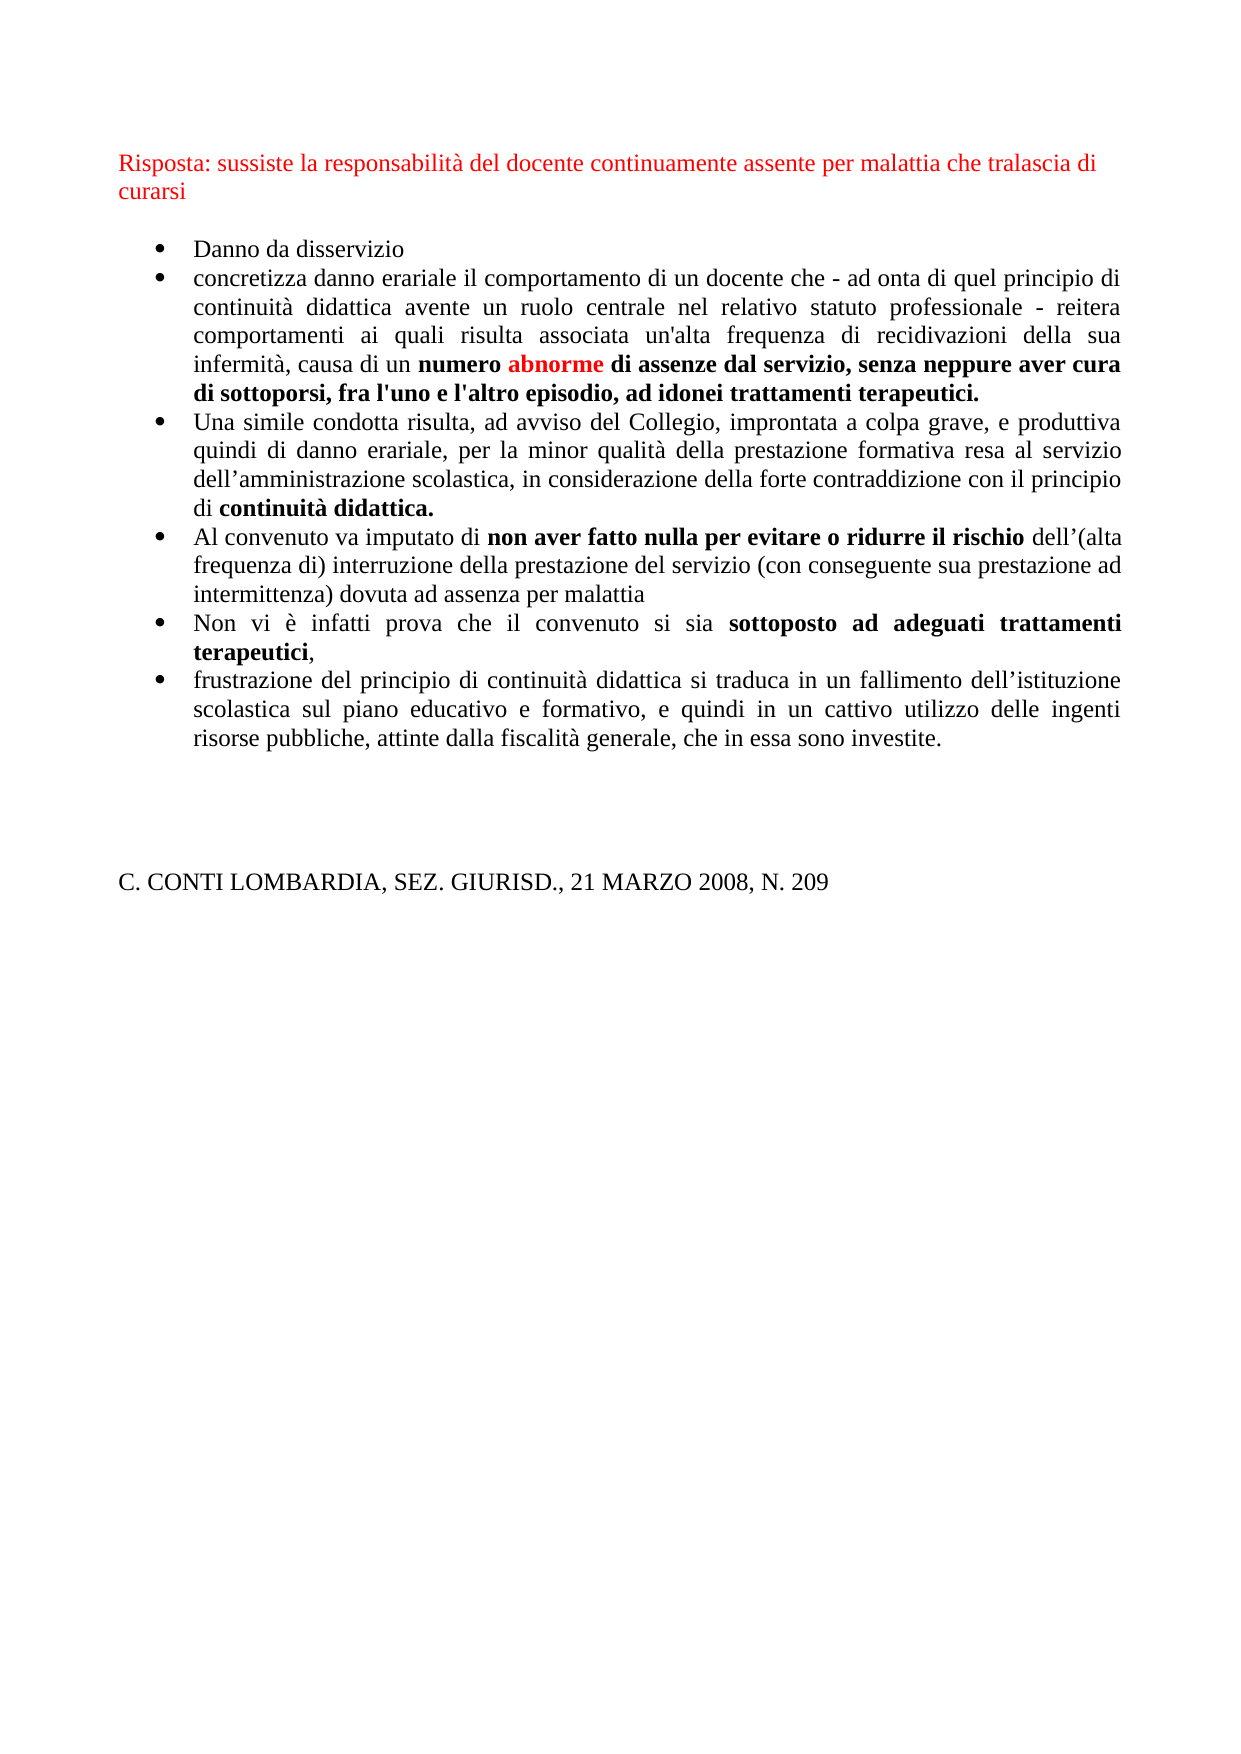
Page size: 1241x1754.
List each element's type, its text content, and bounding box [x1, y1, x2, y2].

list Una simile condotta risulta, ad avviso del Collegio, improntata a colpa grave, e produttiva quindi di danno erariale, per la minor qualità della prestazione formativa resa al servizio dell’amministrazione scolastica, in considerazione della forte contraddizione con il principio di continuità didattica. [156, 407, 1122, 522]
list concretizza danno erariale il comportamento di un docente che - ad onta di quel principio di continuità didattica avente un ruolo centrale nel relativo statuto professionale - reitera comportamenti ai quali risulta associata un'alta frequenza di recidivazioni della sua infermità, causa di un numero abnorme di assenze dal servizio, senza neppure aver cura di sottoporsi, fra l'uno e l'altro episodio, ad idonei trattamenti terapeutici. [156, 263, 1122, 407]
list Al convenuto va imputato di non aver fatto nulla per evitare o ridurre il rischio dell’(alta frequenza di) interruzione della prestazione del servizio (con conseguente sua prestazione ad intermittenza) dovuta ad assenza per malattia [156, 522, 1122, 608]
list Danno da disservizio [156, 234, 1122, 263]
list frustrazione del principio di continuità didattica si traduca in un fallimento dell’istituzione scolastica sul piano educativo e formativo, e quindi in un cattivo utilizzo delle ingenti risorse pubbliche, attinte dalla fiscalità generale, che in essa sono investite. [156, 666, 1122, 752]
text Risposta: sussiste la responsabilità del docente continuamente assente per malattia che tralascia di curarsi [118, 148, 1122, 205]
list Non vi è infatti prova che il convenuto si sia sottoposto ad adeguati trattamenti terapeutici, [156, 608, 1122, 666]
text C. CONTI LOMBARDIA, SEZ. GIURISD., 21 MARZO 2008, N. 209 [118, 867, 1122, 896]
